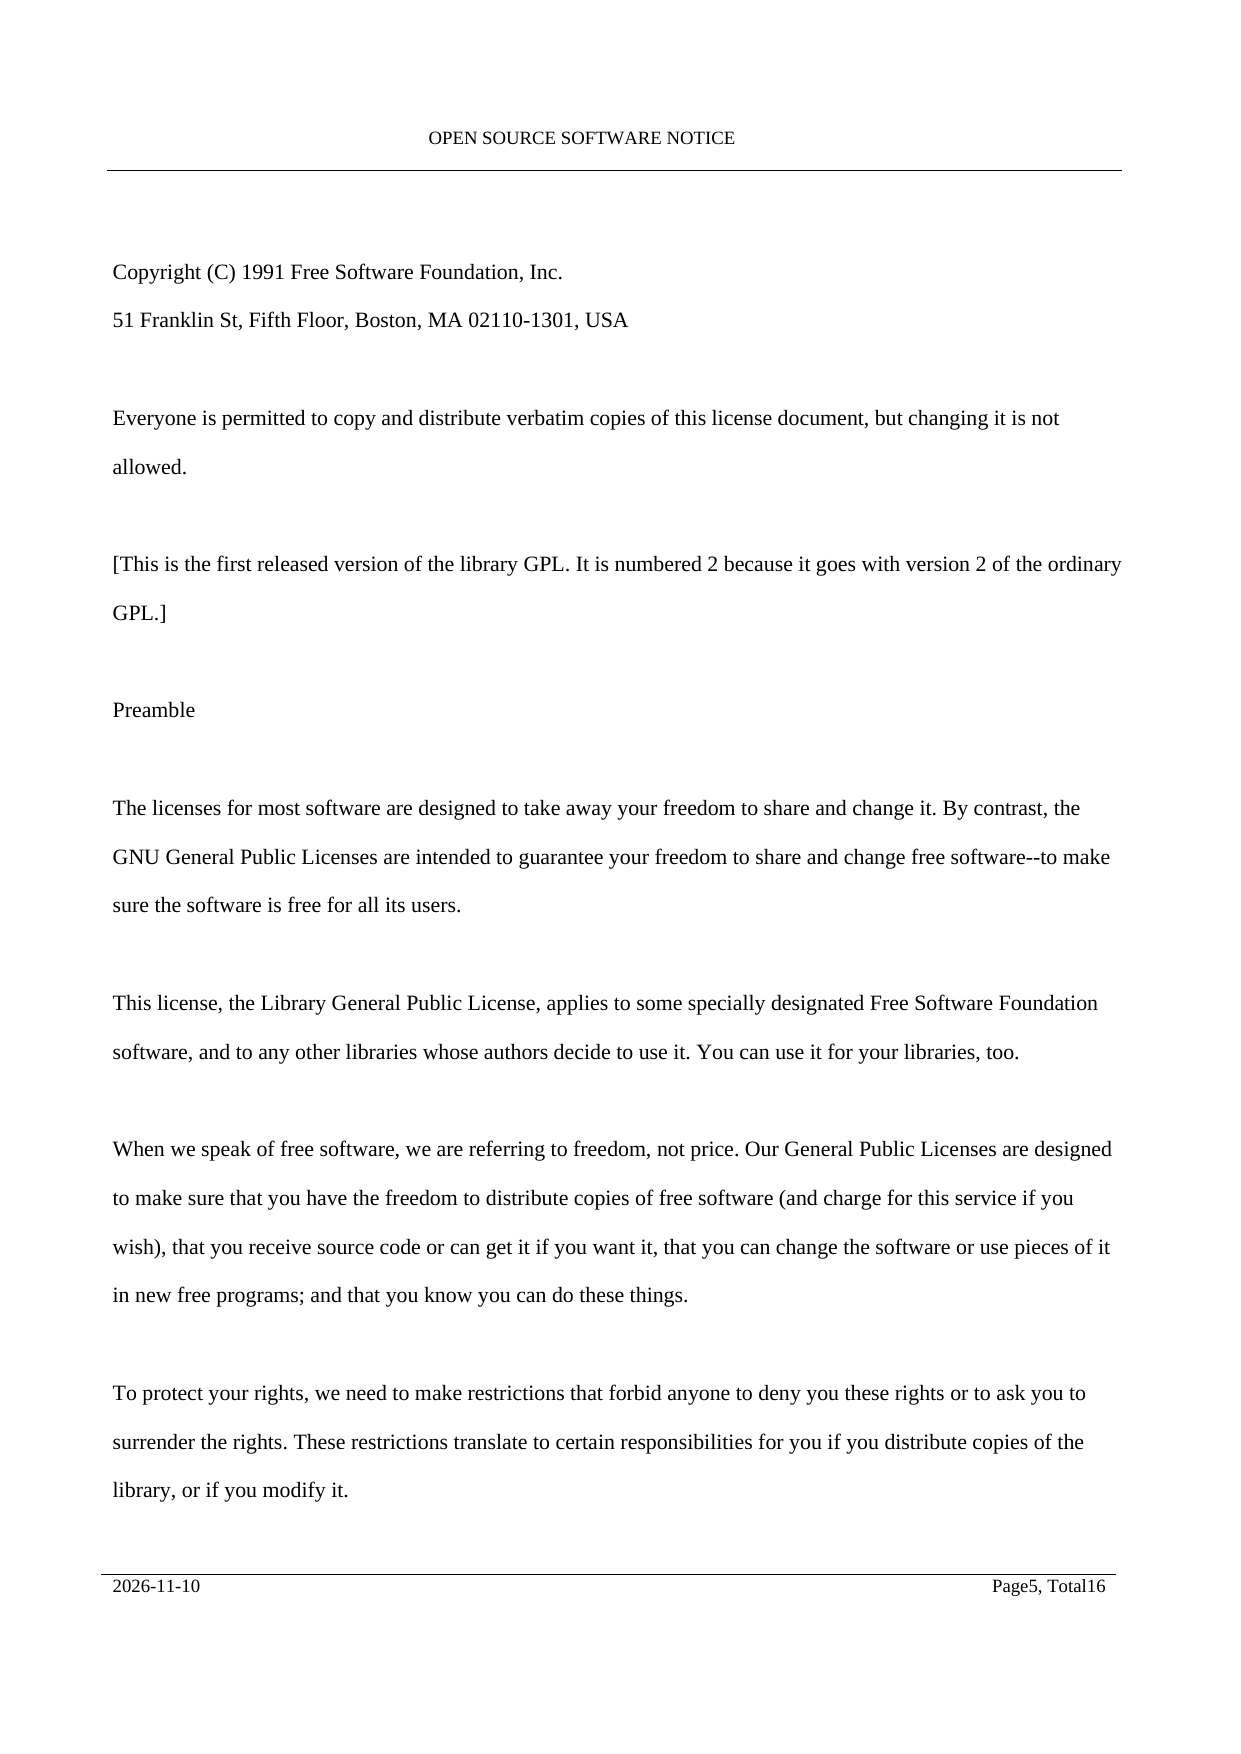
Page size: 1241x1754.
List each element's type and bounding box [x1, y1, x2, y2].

text [112, 206, 1128, 1506]
